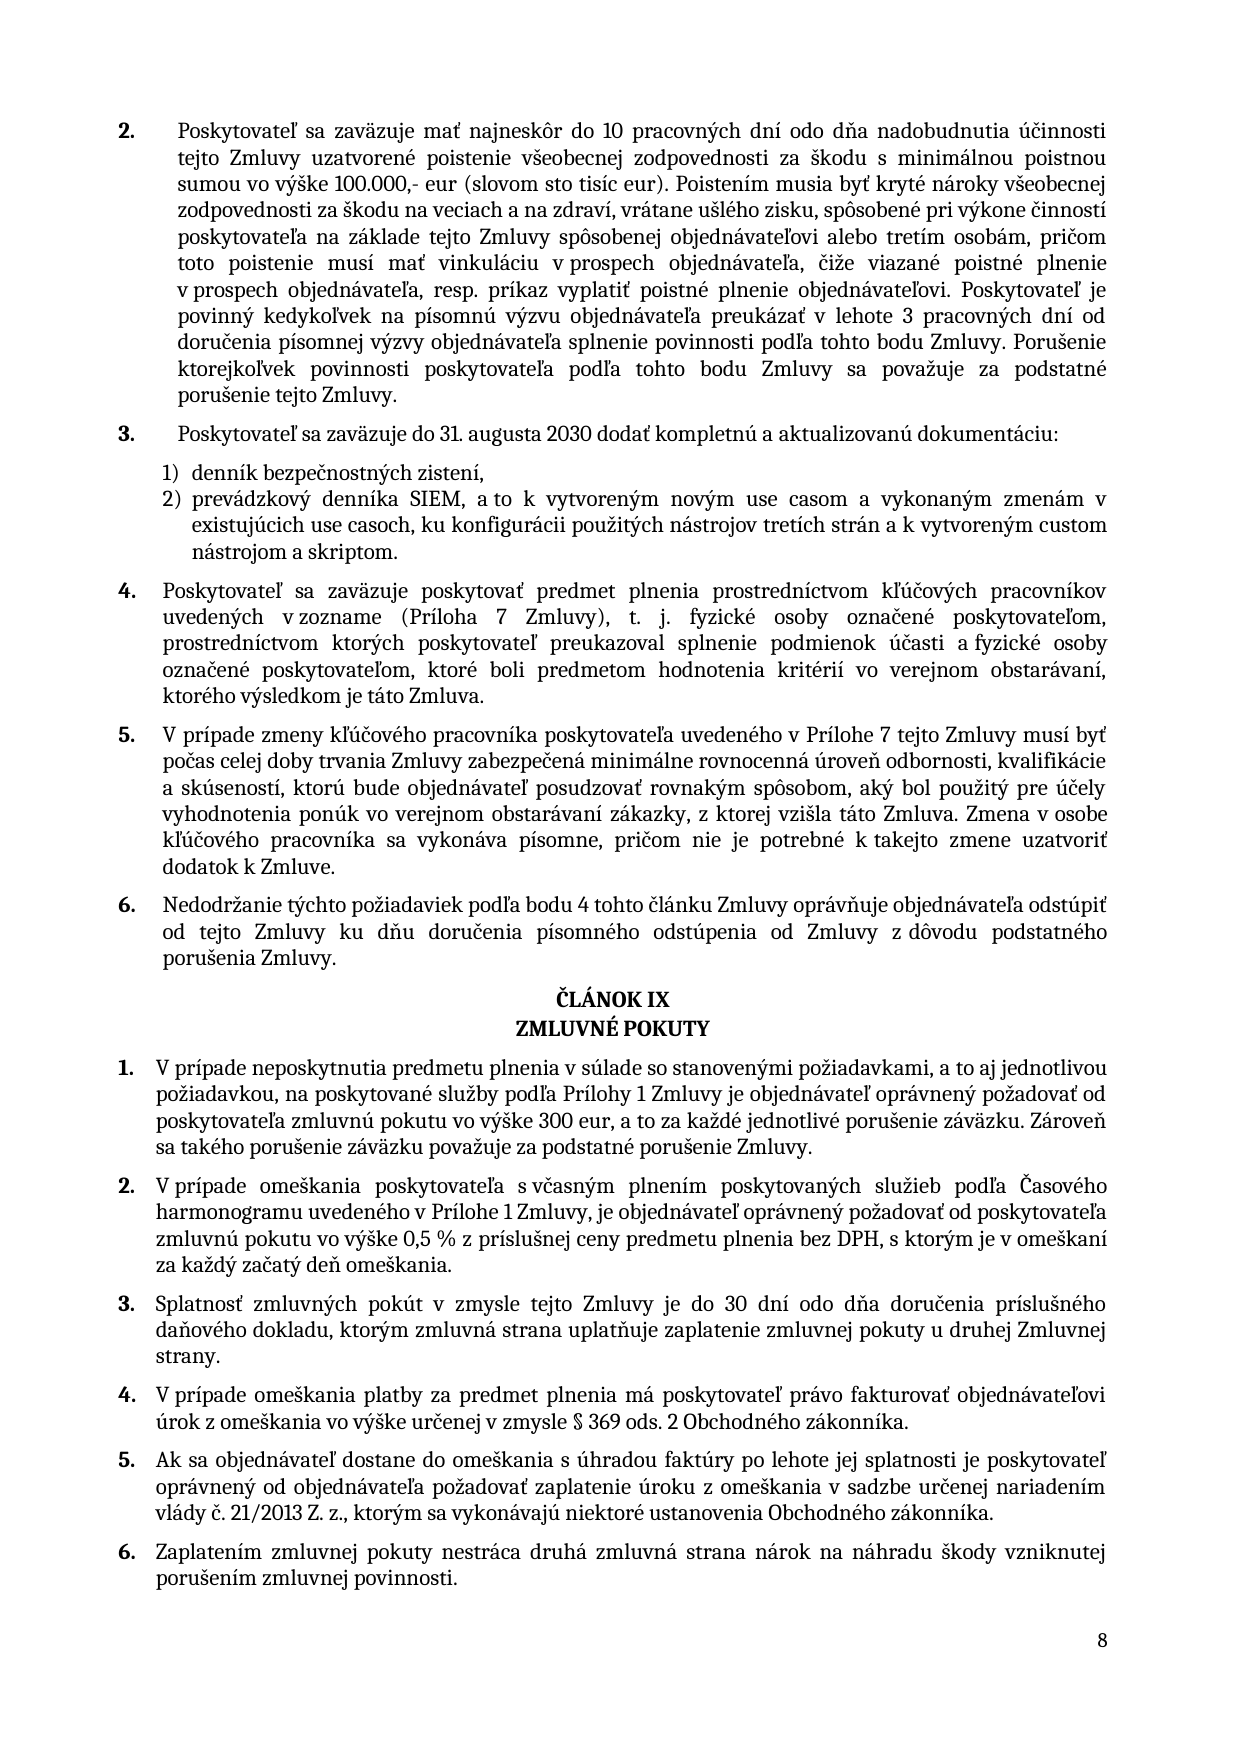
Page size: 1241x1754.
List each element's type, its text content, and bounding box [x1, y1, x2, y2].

list Nedodržanie týchto požiadaviek podľa bodu 4 tohto článku Zmluvy oprávňuje objednávateľa odstúpiť od tejto Zmluvy ku dňu doručenia písomného odstúpenia od Zmluvy z dôvodu podstatného porušenia Zmluvy. [118, 892, 1107, 971]
list Poskytovateľ sa zaväzuje poskytovať predmet plnenia prostredníctvom kľúčových pracovníkov uvedených v zozname (Príloha 7 Zmluvy), t. j. fyzické osoby označené poskytovateľom, prostredníctvom ktorých poskytovateľ preukazoval splnenie podmienok účasti a fyzické osoby označené poskytovateľom, ktoré boli predmetom hodnotenia kritérií vo verejnom obstarávaní, ktorého výsledkom je táto Zmluva. [118, 577, 1107, 709]
list Poskytovateľ sa zaväzuje mať najneskôr do 10 pracovných dní odo dňa nadobudnutia účinnosti tejto Zmluvy uzatvorené poistenie všeobecnej zodpovednosti za škodu s minimálnou poistnou sumou vo výške 100.000,- eur (slovom sto tisíc eur). Poistením musia byť kryté nároky všeobecnej zodpovednosti za škodu na veciach a na zdraví, vrátane ušlého zisku, spôsobené pri výkone činností poskytovateľa na základe tejto Zmluvy spôsobenej objednávateľovi alebo tretím osobám, pričom toto poistenie musí mať vinkuláciu v prospech objednávateľa, čiže viazané poistné plnenie v prospech objednávateľa, resp. príkaz vyplatiť poistné plnenie objednávateľovi. Poskytovateľ je povinný kedykoľvek na písomnú výzvu objednávateľa preukázať v lehote 3 pracovných dní od doručenia písomnej výzvy objednávateľa splnenie povinnosti podľa tohto bodu Zmluvy. Porušenie ktorejkoľvek povinnosti poskytovateľa podľa tohto bodu Zmluvy sa považuje za podstatné porušenie tejto Zmluvy. [118, 118, 1107, 408]
list Zaplatením zmluvnej pokuty nestráca druhá zmluvná strana nárok na náhradu škody vzniknutej porušením zmluvnej povinnosti. [118, 1539, 1107, 1592]
subtitle Článok IX [118, 984, 1107, 1013]
list Poskytovateľ sa zaväzuje do 31. augusta 2030 dodať kompletnú a aktualizovanú dokumentáciu: [118, 421, 1107, 447]
list prevádzkový denníka SIEM, a to k vytvoreným novým use casom a vykonaným zmenám v existujúcich use casoch, ku konfigurácii použitých nástrojov tretích strán a k vytvoreným custom nástrojom a skriptom. [162, 486, 1107, 565]
list V prípade omeškania poskytovateľa s včasným plnením poskytovaných služieb podľa Časového harmonogramu uvedeného v Prílohe 1 Zmluvy, je objednávateľ oprávnený požadovať od poskytovateľa zmluvnú pokutu vo výške 0,5 % z príslušnej ceny predmetu plnenia bez DPH, s ktorým je v omeškaní za každý začatý deň omeškania. [118, 1173, 1107, 1278]
list V prípade omeškania platby za predmet plnenia má poskytovateľ právo fakturovať objednávateľovi úrok z omeškania vo výške určenej v zmysle § 369 ods. 2 Obchodného zákonníka. [118, 1382, 1107, 1435]
list Splatnosť zmluvných pokút v zmysle tejto Zmluvy je do 30 dní odo dňa doručenia príslušného daňového dokladu, ktorým zmluvná strana uplatňuje zaplatenie zmluvnej pokuty u druhej Zmluvnej strany. [118, 1291, 1107, 1369]
list V prípade neposkytnutia predmetu plnenia v súlade so stanovenými požiadavkami, a to aj jednotlivou požiadavkou, na poskytované služby podľa Prílohy 1 Zmluvy je objednávateľ oprávnený požadovať od poskytovateľa zmluvnú pokutu vo výške 300 eur, a to za každé jednotlivé porušenie záväzku. Zároveň sa takého porušenie záväzku považuje za podstatné porušenie Zmluvy. [118, 1055, 1107, 1160]
subtitle ZMLUVNÉ POKUTY [118, 1013, 1107, 1042]
list V prípade zmeny kľúčového pracovníka poskytovateľa uvedeného v Prílohe 7 tejto Zmluvy musí byť počas celej doby trvania Zmluvy zabezpečená minimálne rovnocenná úroveň odbornosti, kvalifikácie a skúseností, ktorú bude objednávateľ posudzovať rovnakým spôsobom, aký bol použitý pre účely vyhodnotenia ponúk vo verejnom obstarávaní zákazky, z ktorej vzišla táto Zmluva. Zmena v osobe kľúčového pracovníka sa vykonáva písomne, pričom nie je potrebné k takejto zmene uzatvoriť dodatok k Zmluve. [118, 722, 1107, 880]
list Ak sa objednávateľ dostane do omeškania s úhradou faktúry po lehote jej splatnosti je poskytovateľ oprávnený od objednávateľa požadovať zaplatenie úroku z omeškania v sadzbe určenej nariadením vlády č. 21/2013 Z. z., ktorým sa vykonávajú niektoré ustanovenia Obchodného zákonníka. [118, 1447, 1107, 1526]
list denník bezpečnostných zistení, [162, 459, 1107, 486]
